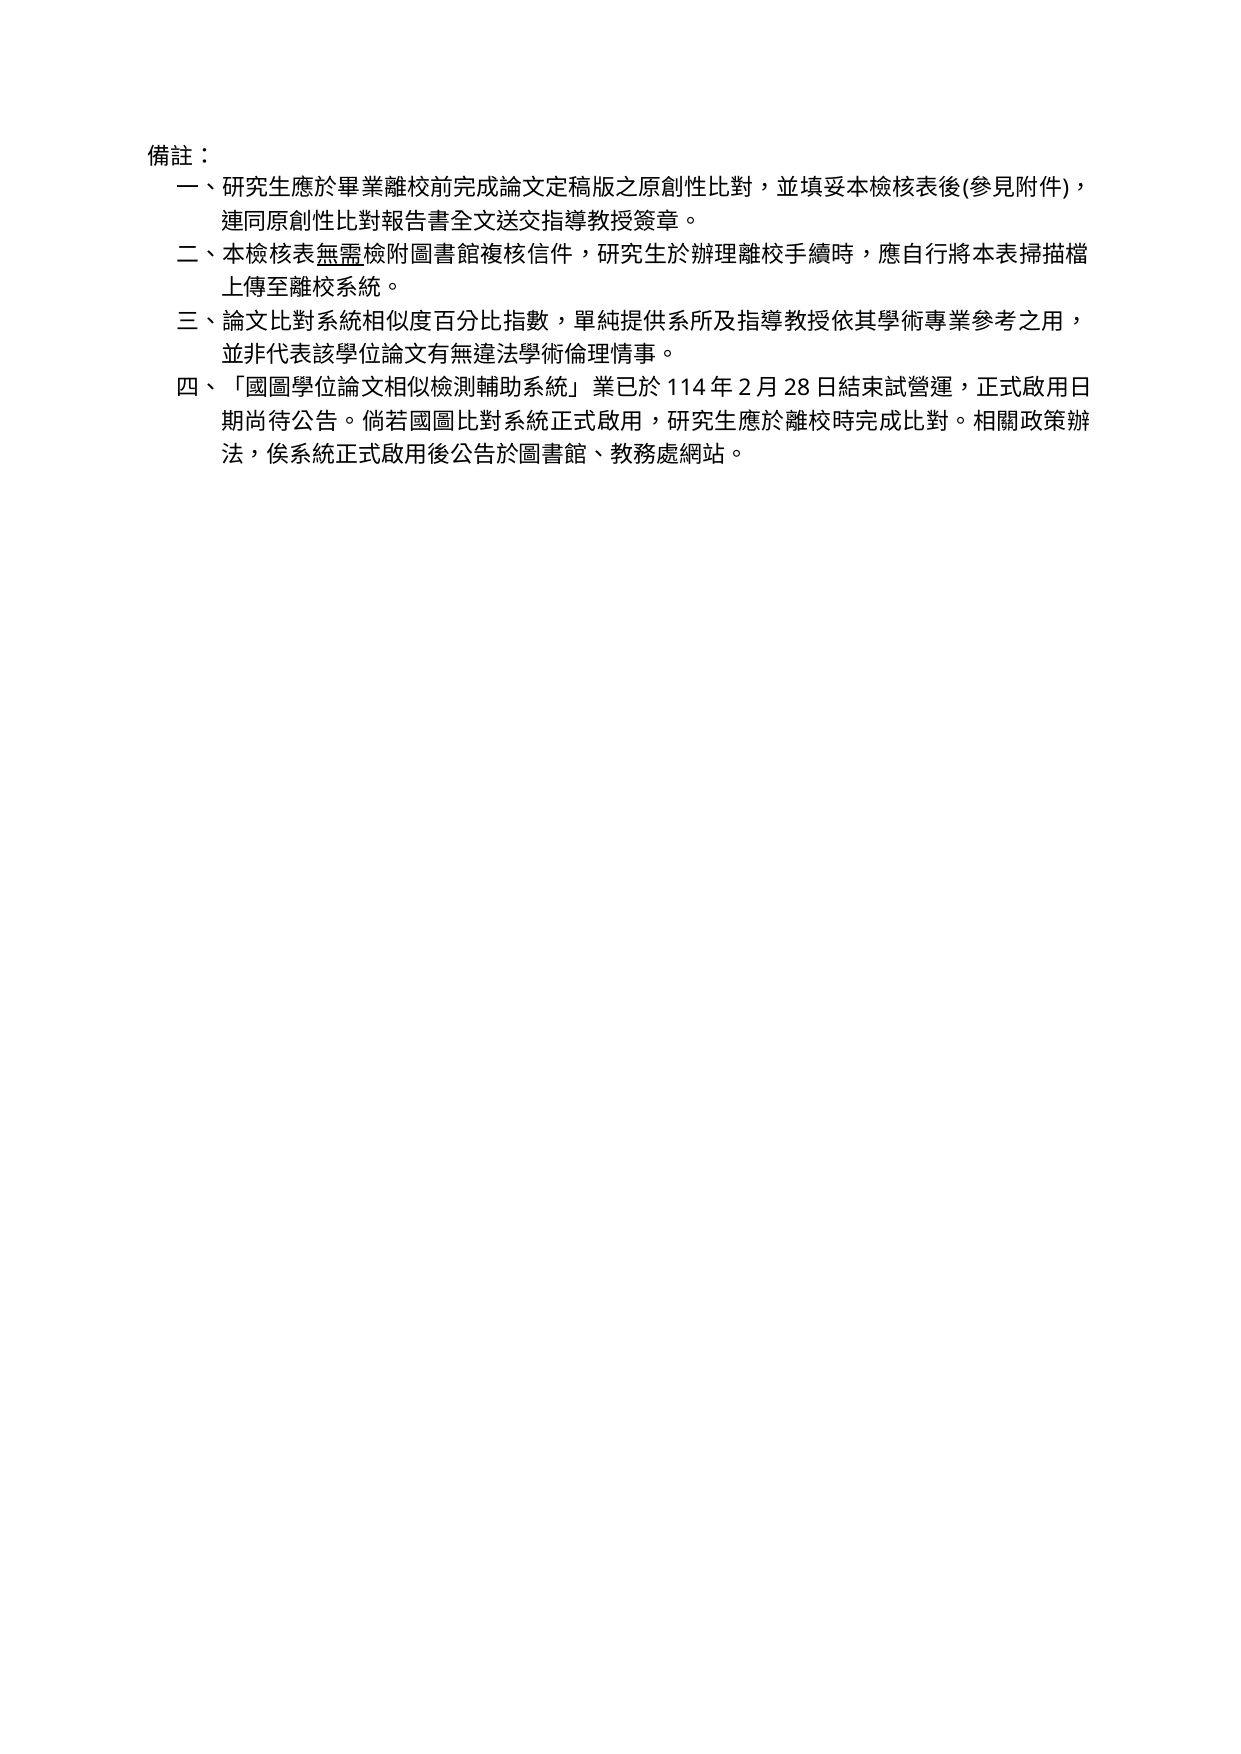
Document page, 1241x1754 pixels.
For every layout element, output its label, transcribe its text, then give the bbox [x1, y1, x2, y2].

table_cell 備註： 研究生應於畢業離校前完成論文定稿版之原創性比對，並填妥本檢核表後(參見附件)，連同原創性比對報告書全文送交指導教授簽章。 本檢核表無需檢附圖書館複核信件，研究生於辦理離校手續時，應自行將本表掃描檔上傳至離校系統。 論文比對系統相似度百分比指數，單純提供系所及指導教授依其學術專業參考之用，並非代表該學位論文有無違法學術倫理情事。 「國圖學位論文相似檢測輔助系統」業已於114年2月28日結束試營運，正式啟用日期尚待公告。倘若國圖比對系統正式啟用，研究生應於離校時完成比對。相關政策辦法，俟系統正式啟用後公告於圖書館、教務處網站。 [136, 136, 1103, 488]
